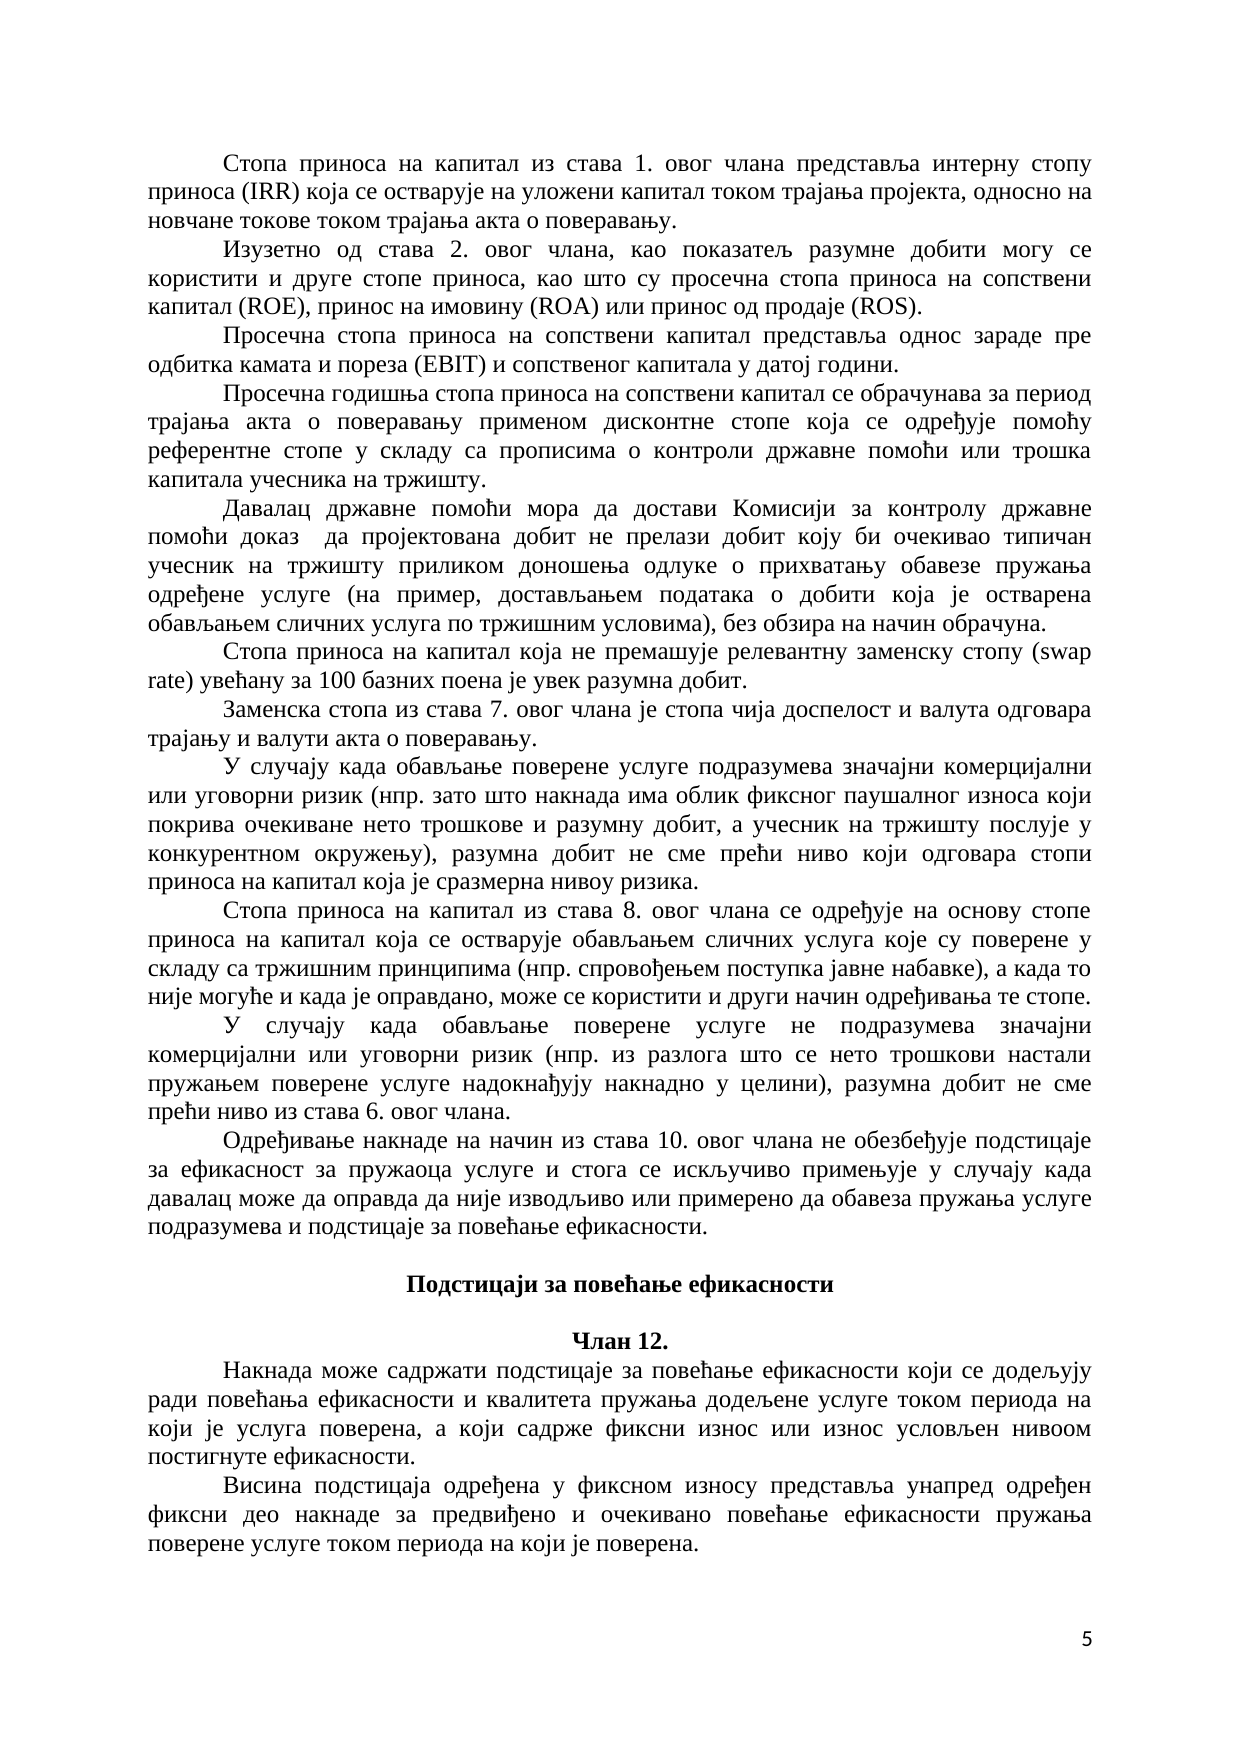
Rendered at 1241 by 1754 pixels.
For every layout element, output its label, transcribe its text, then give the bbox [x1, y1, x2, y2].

text У случају када обављање поверене услуге не подразумева значајни комерцијални или уговорни ризик (нпр. из разлога што се нето трошкови настали пружањем поверене услуге надокнађују накнадно у целини), разумна добит не сме прећи ниво из става 6. овог члана. [148, 1010, 1093, 1125]
text Висина подстицаја одређена у фиксном износу представља унапред одређен фиксни део накнаде за предвиђено и очекивано повећање ефикасности пружања поверене услуге током периода на који је поверена. [148, 1470, 1093, 1556]
text Изузетно од става 2. овог члана, као показатељ разумне добити могу се користити и друге стопе приноса, као што су просечна стопа приноса на сопствени капитал (ROE), принос на имовину (ROA) или принос од продаје (ROS). [148, 234, 1093, 320]
text Давалац државне помоћи мора да достави Комисији за контролу државне помоћи доказ да пројектована добит не прелази добит коју би очекивао типичан учесник на тржишту приликом доношења одлуке о прихватању обавезе пружања одређене услуге (на пример, достављањем података о добити која је остварена обављањем сличних услуга по тржишним условима), без обзира на начин обрачуна. [148, 493, 1093, 636]
text Просечна годишња стопа приноса на сопствени капитал се обрачунава за период трајања акта о поверавању применом дисконтне стопе која се одређује помоћу референтне стопе у складу са прописима о контроли државне помоћи или трошка капитала учесника на тржишту. [148, 378, 1093, 493]
text Стопа приноса на капитал из става 8. овог члана се одређује на основу стопе приноса на капитал која се остварује обављањем сличних услуга које су поверене у складу са тржишним принципима (нпр. спровођењем поступка јавне набавке), а када то није могуће и када је оправдано, може се користити и други начин одређивања те стопе. [148, 895, 1093, 1010]
text У случају када обављање поверене услуге подразумева значајни комерцијални или уговорни ризик (нпр. зато што накнада има облик фиксног паушалног износа који покрива очекиване нето трошкове и разумну добит, а учесник на тржишту послује у конкурентном окружењу), разумна добит не сме прећи ниво који одговара стопи приноса на капитал која је сразмерна нивоу ризика. [148, 751, 1093, 895]
text Одређивање накнаде на начин из става 10. овог члана не обезбеђује подстицаје за ефикасност за пружаоца услуге и стога се искључиво примењује у случају када давалац може да оправда да није изводљиво или примерено да обавеза пружања услуге подразумева и подстицаје за повећање ефикасности. [148, 1125, 1093, 1240]
text Заменска стопа из става 7. овог члана је стопа чија доспелост и валута одговара трајању и валути акта о поверавању. [148, 694, 1093, 751]
text Члан 12. [148, 1326, 1093, 1355]
text Накнада може садржати подстицаје за повећање ефикасности који се додељују ради повећања ефикасности и квалитета пружања додељене услуге током периода на који је услуга поверена, а који садрже фиксни износ или износ условљен нивоом постигнуте ефикасности. [148, 1355, 1093, 1470]
text Просечна стопа приноса на сопствени капитал представља однос зараде пре одбитка камата и пореза (EBIT) и сопственог капитала у датој години. [148, 320, 1093, 378]
text Стопа приноса на капитал која не премашује релевантну заменску стопу (swap rate) увећану за 100 базних поена је увек разумна добит. [148, 636, 1093, 694]
text Подстицаји за повећање ефикасности [148, 1269, 1093, 1298]
text Стопа приноса на капитал из става 1. овог члана представља интерну стопу приноса (IRR) која се остварује на уложени капитал током трајања пројекта, односно на новчане токове током трајања акта о поверавању. [148, 148, 1093, 234]
